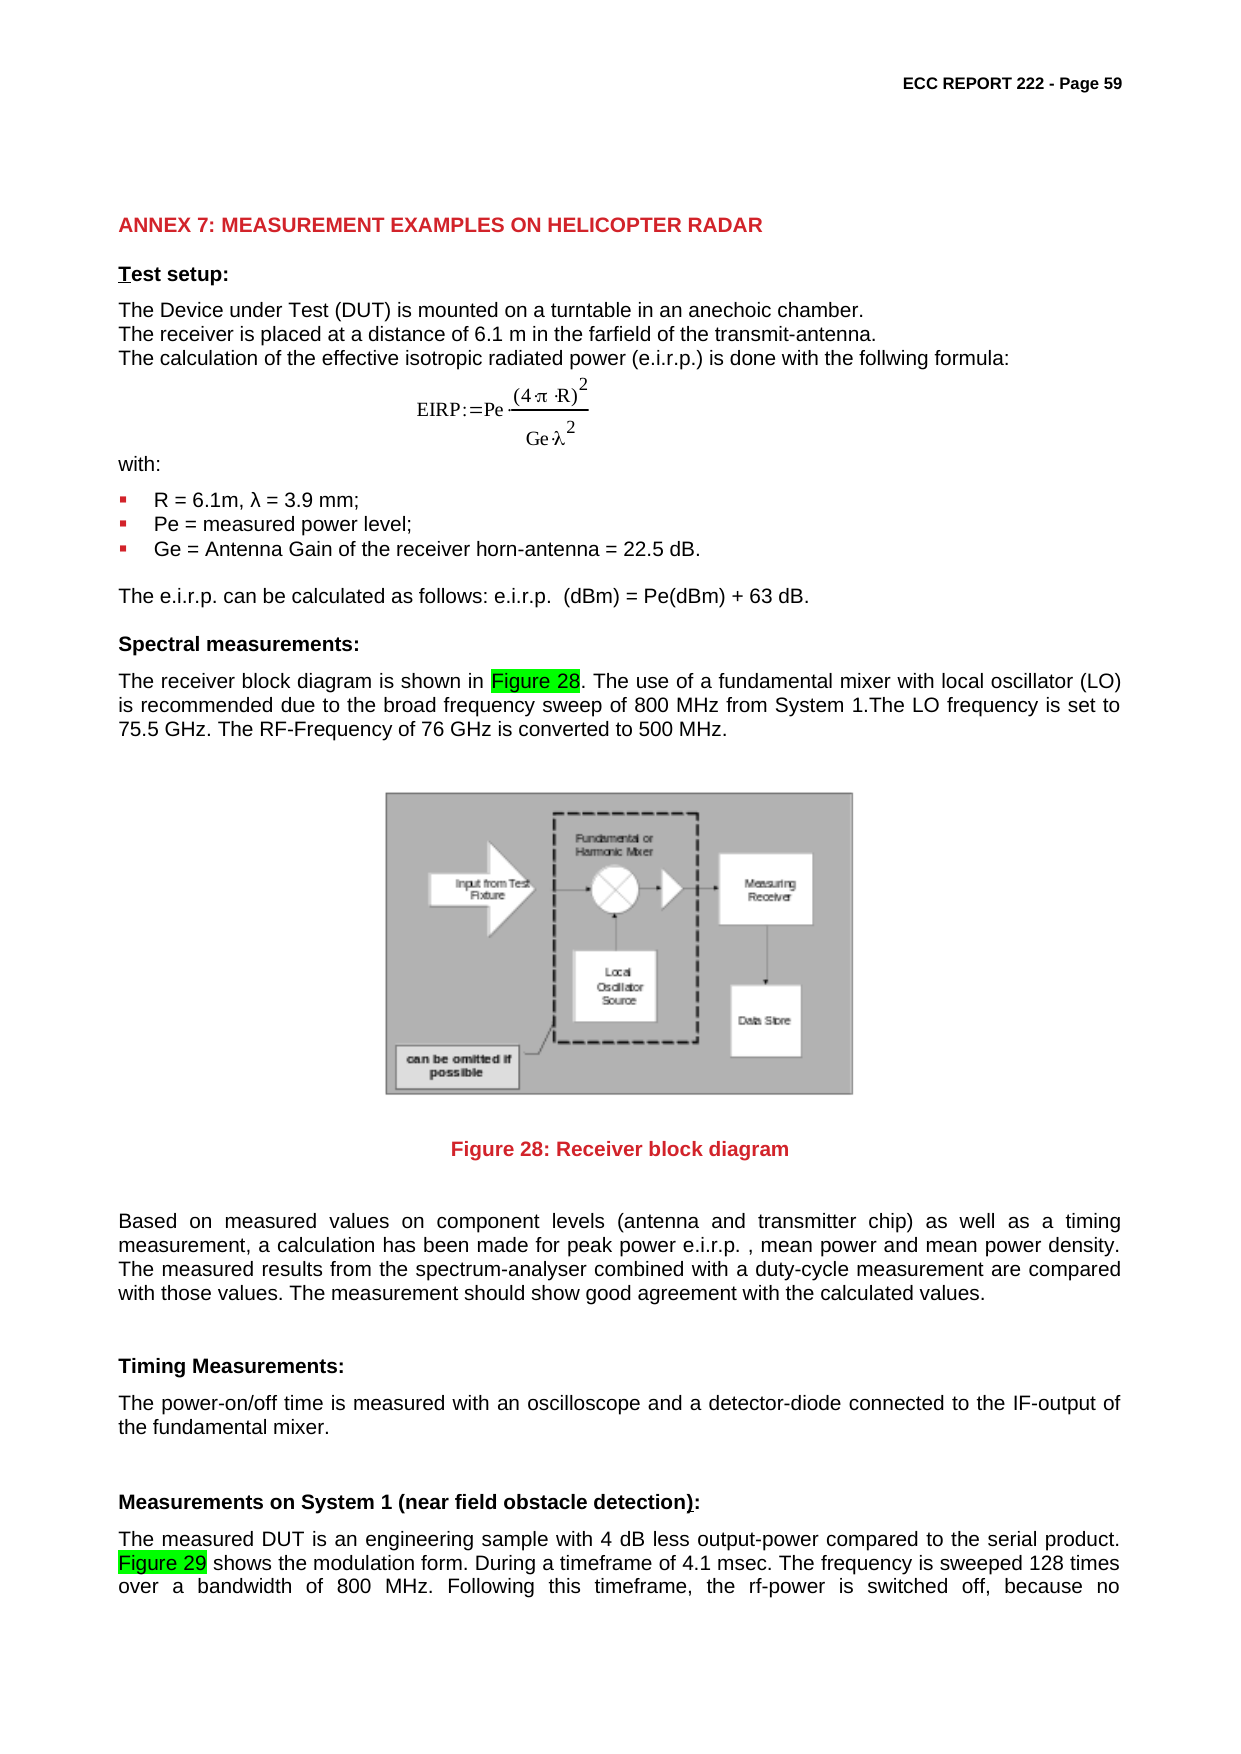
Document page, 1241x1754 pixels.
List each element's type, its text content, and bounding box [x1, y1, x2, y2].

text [118, 1526, 1122, 1598]
text with: [118, 452, 1122, 476]
text Measurements on System 1 (near field obstacle detection): [118, 1490, 1122, 1514]
list R = 6.1m, λ = 3.9 mm; [118, 488, 1122, 512]
text Test setup: [118, 261, 1122, 285]
text Based on measured values on component levels (antenna and transmitter chip) as well as a timing measurement, a calculation has been made for peak power e.i.r.p. , mean power and mean power density. The measured results from the spectrum-analyser combined with a duty-cycle measurement are compared with those values. The measurement should show good agreement with the calculated values. [118, 1209, 1122, 1305]
text The calculation of the effective isotropic radiated power (e.i.r.p.) is done with the follwing formula: [118, 346, 1122, 370]
list Pe = measured power level; [118, 512, 1122, 536]
text Figure 28: Receiver block diagram [118, 1136, 1122, 1160]
text The Device under Test (DUT) is mounted on a turntable in an anechoic chamber. [118, 298, 1122, 322]
text The receiver block diagram is shown in Figure 28. The use of a fundamental mixer with local oscillator (LO) is recommended due to the broad frequency sweep of 800 MHz from System 1.The LO frequency is set to 75.5 GHz. The RF-Frequency of 76 GHz is converted to 500 MHz. [118, 669, 1122, 741]
list Ge = Antenna Gain of the receiver horn-antenna = 22.5 dB. [118, 536, 1122, 560]
text Spectral measurements: [118, 632, 1122, 656]
text The e.i.r.p. can be calculated as follows: e.i.r.p. (dBm) = Pe(dBm) + 63 dB. [118, 584, 1122, 608]
text The power-on/off time is measured with an oscilloscope and a detector-diode connected to the IF-output of the fundamental mixer. [118, 1391, 1122, 1438]
text Timing Measurements: [118, 1354, 1122, 1378]
subtitle Measurement Examples on Helicopter Radar [118, 212, 1122, 236]
text The receiver is placed at a distance of 6.1 m in the farfield of the transmit-antenna. [118, 322, 1122, 346]
